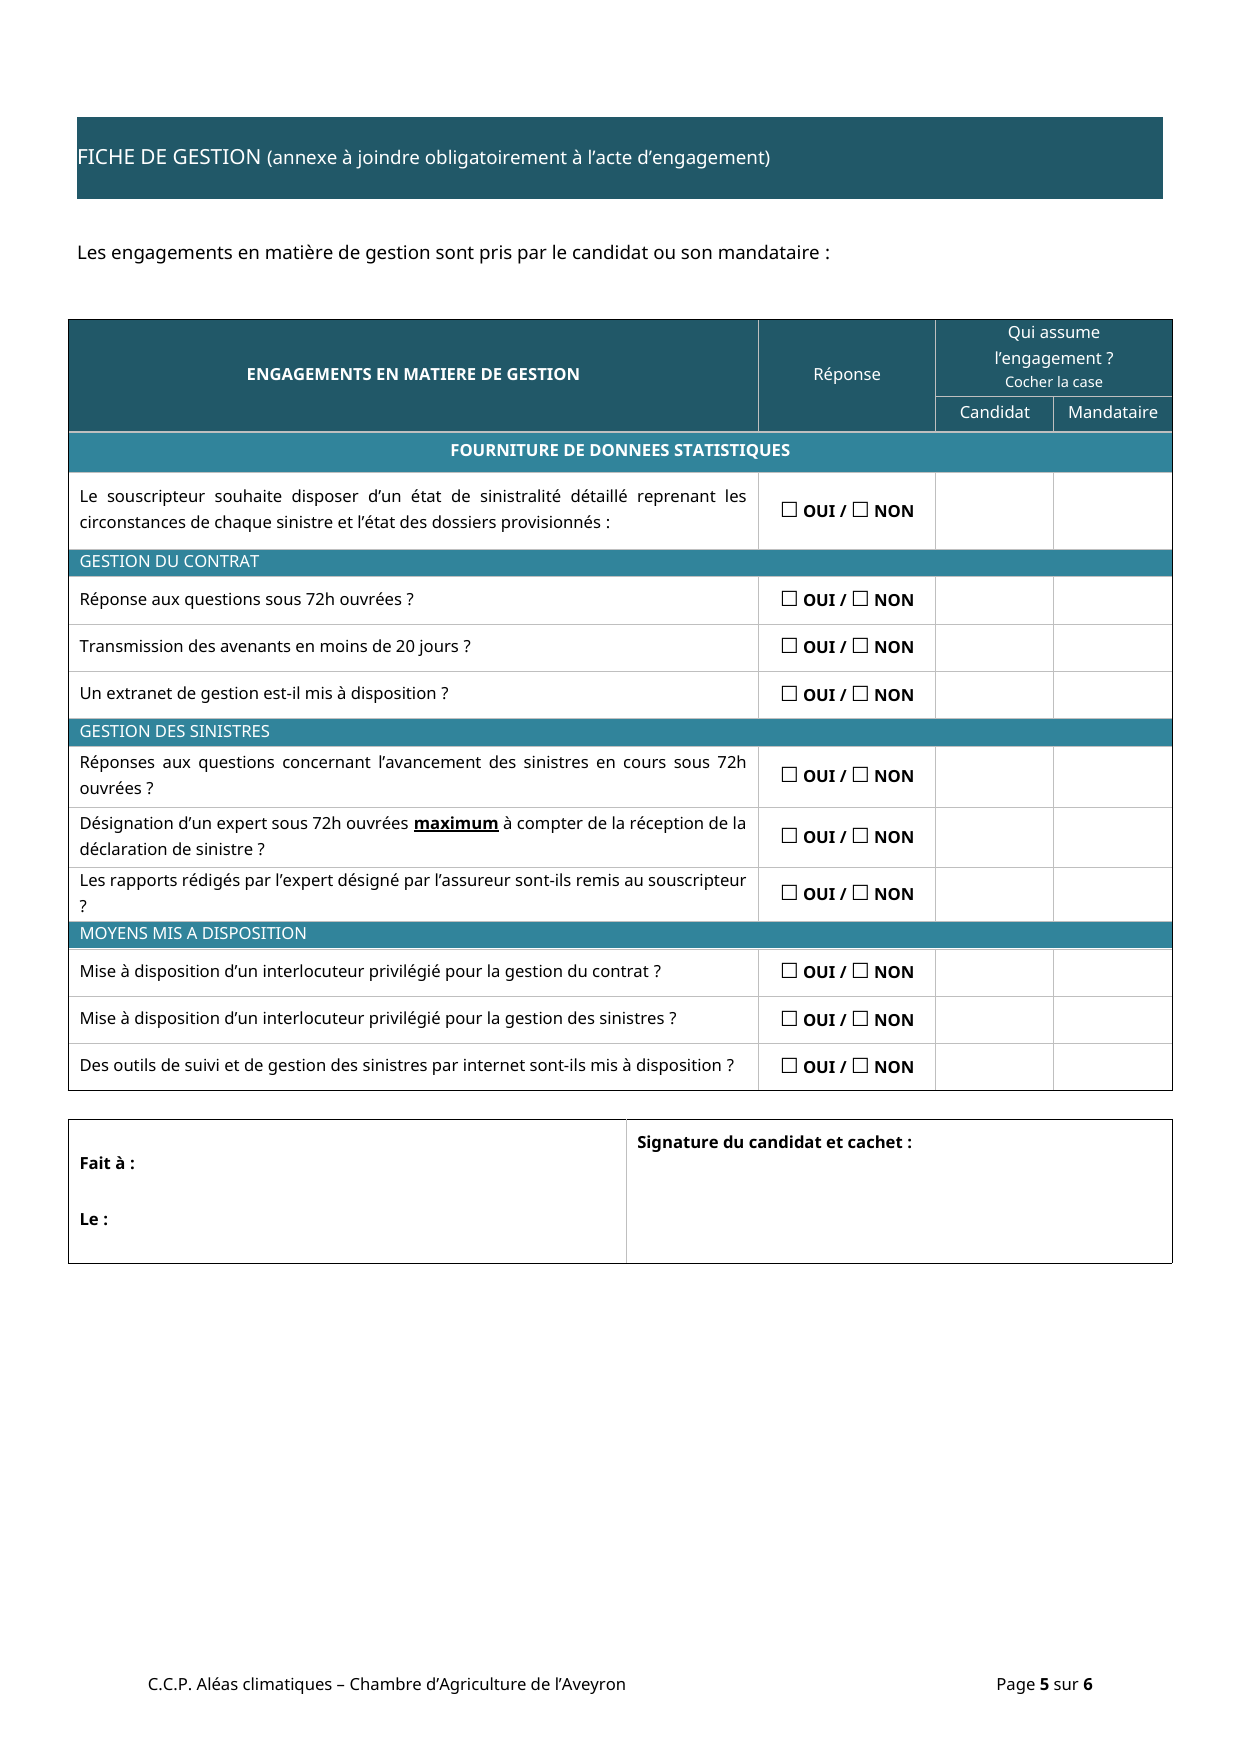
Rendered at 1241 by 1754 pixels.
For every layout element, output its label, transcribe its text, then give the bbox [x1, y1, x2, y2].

table_cell [936, 747, 1053, 807]
table_cell [936, 672, 1053, 718]
table_cell [1054, 473, 1172, 549]
table_cell [1054, 577, 1172, 623]
table_cell [936, 950, 1053, 996]
table_cell [936, 625, 1053, 671]
table_cell Réponses aux questions concernant l’avancement des sinistres en cours sous 72h ouvrées ? [69, 747, 758, 807]
table_cell FOURNITURE DE DONNEES STATISTIQUES [69, 433, 1172, 472]
table_cell OUI / NON [759, 577, 935, 623]
table_header Réponse [759, 320, 935, 431]
table_header Qui assume l’engagement ? Cocher la case [936, 320, 1172, 396]
table_cell [1054, 747, 1172, 807]
table_header ENGAGEMENTS EN MATIERE DE GESTION [69, 320, 758, 431]
table_cell Mandataire [1054, 397, 1172, 431]
table_cell OUI / NON [759, 950, 935, 996]
table_cell GESTION DU CONTRAT [69, 550, 1172, 576]
table_cell [1054, 997, 1172, 1043]
table_cell Transmission des avenants en moins de 20 jours ? [69, 625, 758, 671]
table_cell OUI / NON [759, 997, 935, 1043]
table_cell [936, 997, 1053, 1043]
table_cell OUI / NON [759, 1044, 935, 1090]
table_header Signature du candidat et cachet : [627, 1120, 1172, 1263]
table_cell Mise à disposition d’un interlocuteur privilégié pour la gestion des sinistres ? [69, 997, 758, 1043]
table_cell [1054, 950, 1172, 996]
table_cell [1054, 672, 1172, 718]
table_cell OUI / NON [759, 808, 935, 867]
table_cell Le souscripteur souhaite disposer d’un état de sinistralité détaillé reprenant les circonstances de chaque sinistre et l’état des dossiers provisionnés : [69, 473, 758, 549]
table_cell [936, 1044, 1053, 1090]
table_cell GESTION DES SINISTRES [69, 719, 1172, 746]
table_cell OUI / NON [759, 868, 935, 921]
table_cell [1054, 808, 1172, 867]
table_cell Un extranet de gestion est-il mis à disposition ? [69, 672, 758, 718]
table_cell [936, 808, 1053, 867]
table_cell OUI / NON [759, 747, 935, 807]
table_cell Désignation d’un expert sous 72h ouvrées maximum à compter de la réception de la déclaration de sinistre ? [69, 808, 758, 867]
text FICHE DE GESTION (annexe à joindre obligatoirement à l’acte d’engagement) [77, 142, 1163, 171]
table_cell Réponse aux questions sous 72h ouvrées ? [69, 577, 758, 623]
table_header Fait à : Le : [69, 1120, 626, 1263]
table_cell Mise à disposition d’un interlocuteur privilégié pour la gestion du contrat ? [69, 950, 758, 996]
table_cell Les rapports rédigés par l’expert désigné par l’assureur sont-ils remis au souscripteur ? [69, 868, 758, 921]
table_cell [936, 473, 1053, 549]
table_cell MOYENS MIS A DISPOSITION [69, 922, 1172, 948]
table_cell [1054, 1044, 1172, 1090]
table_cell [1054, 625, 1172, 671]
table_cell [936, 868, 1053, 921]
table_cell OUI / NON [759, 625, 935, 671]
table_cell OUI / NON [759, 473, 935, 549]
table_cell [1054, 868, 1172, 921]
text Les engagements en matière de gestion sont pris par le candidat ou son mandataire : [77, 239, 1163, 265]
table_cell Des outils de suivi et de gestion des sinistres par internet sont-ils mis à disposition ? [69, 1044, 758, 1090]
table_cell Candidat [936, 397, 1053, 431]
table_cell OUI / NON [759, 672, 935, 718]
table_cell [936, 577, 1053, 623]
